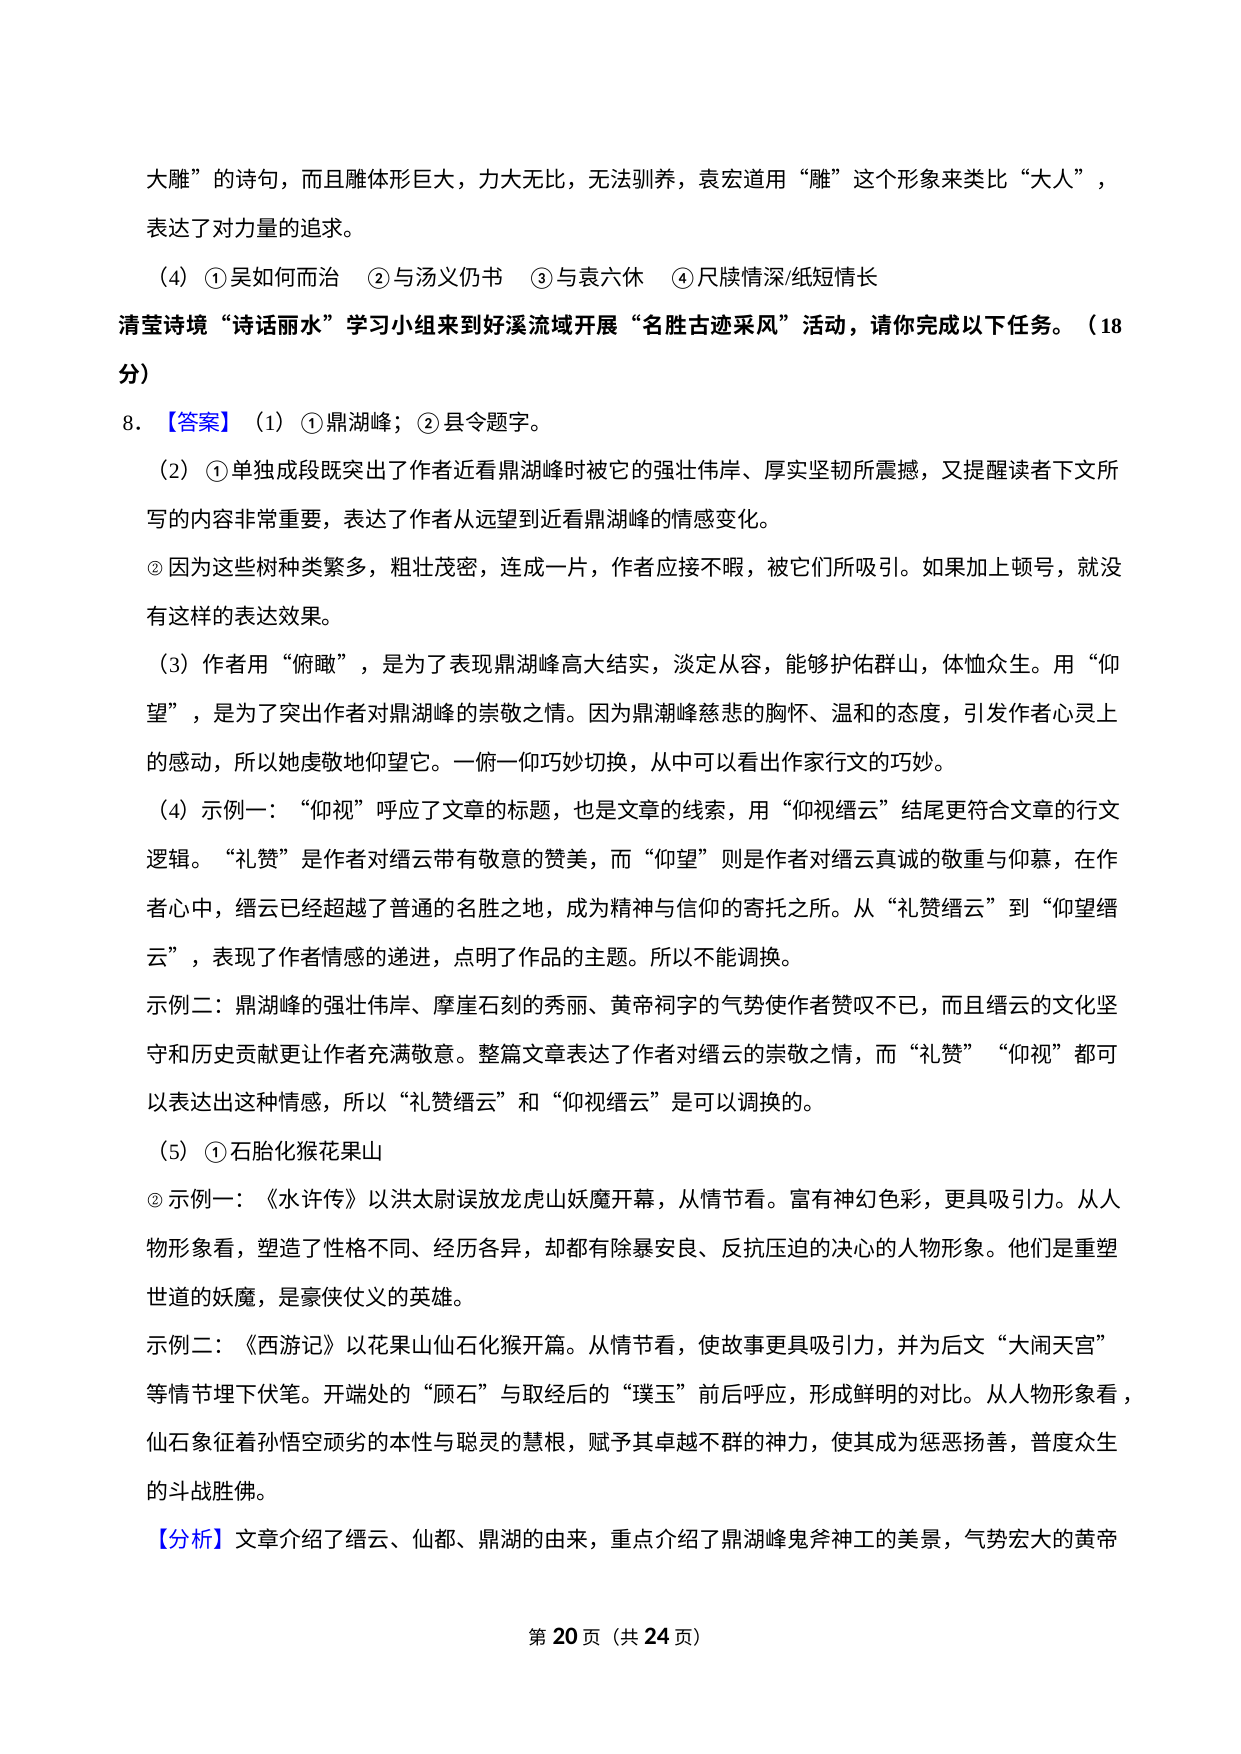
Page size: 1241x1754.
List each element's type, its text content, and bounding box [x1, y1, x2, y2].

text 示例二：鼎湖峰的强壮伟岸、摩崖石刻的秀丽、黄帝祠字的气势使作者赞叹不已，而且缙云的文化坚守和历史贡献更让作者充满敬意。整篇文章表达了作者对缙云的崇敬之情，而“礼赞”“仰视”都可以表达出这种情感，所以“礼赞缙云”和“仰视缙云”是可以调换的。 [147, 987, 1122, 1117]
text ②因为这些树种类繁多，粗壮茂密，连成一片，作者应接不暇，被它们所吸引。如果加上顿号，就没有这样的表达效果。 [147, 550, 1122, 631]
text ②示例一：《水许传》以洪太尉误放龙虎山妖魔开幕，从情节看。富有神幻色彩，更具吸引力。从人物形象看，塑造了性格不同、经历各异，却都有除暴安良、反抗压迫的决心的人物形象。他们是重塑世道的妖魔，是豪侠仗义的英雄。 [147, 1182, 1122, 1312]
text （4）①吴如何而治 ②与汤义仍书 ③与袁六休 ④尺牍情深/纸短情长 [147, 259, 1122, 292]
text （2）①单独成段既突出了作者近看鼎湖峰时被它的强壮伟岸、厚实坚韧所震撼，又提醒读者下文所写的内容非常重要，表达了作者从远望到近看鼎湖峰的情感变化。 [147, 453, 1122, 534]
text （5）①石胎化猴花果山 [147, 1133, 1122, 1166]
text （3）作者用“俯瞰”，是为了表现鼎湖峰高大结实，淡定从容，能够护佑群山，体恤众生。用“仰望”，是为了突出作者对鼎湖峰的崇敬之情。因为鼎潮峰慈悲的胸怀、温和的态度，引发作者心灵上的感动，所以她虔敬地仰望它。一俯一仰巧妙切换，从中可以看出作家行文的巧妙。 [147, 647, 1122, 777]
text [147, 162, 1122, 243]
text 8．【答案】（1）①鼎湖峰；②县令题字。 [122, 404, 1122, 437]
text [147, 1522, 1122, 1554]
text 清莹诗境“诗话丽水”学习小组来到好溪流域开展“名胜古迹采风”活动，请你完成以下任务。（18分） [118, 307, 1122, 389]
text （4）示例一：“仰视”呼应了文章的标题，也是文章的线索，用“仰视缙云”结尾更符合文章的行文逻辑。“礼赞”是作者对缙云带有敬意的赞美，而“仰望”则是作者对缙云真诚的敬重与仰慕，在作者心中，缙云已经超越了普通的名胜之地，成为精神与信仰的寄托之所。从“礼赞缙云”到“仰望缙云”，表现了作者情感的递进，点明了作品的主题。所以不能调换。 [147, 793, 1122, 972]
text 示例二：《西游记》以花果山仙石化猴开篇。从情节看，使故事更具吸引力，并为后文“大闹天宫”等情节埋下伏笔。开端处的“顾石”与取经后的“璞玉”前后呼应，形成鲜明的对比。从人物形象看，仙石象征着孙悟空顽劣的本性与聪灵的慧根，赋予其卓越不群的神力，使其成为惩恶扬善，普度众生的斗战胜佛。 [147, 1327, 1122, 1506]
